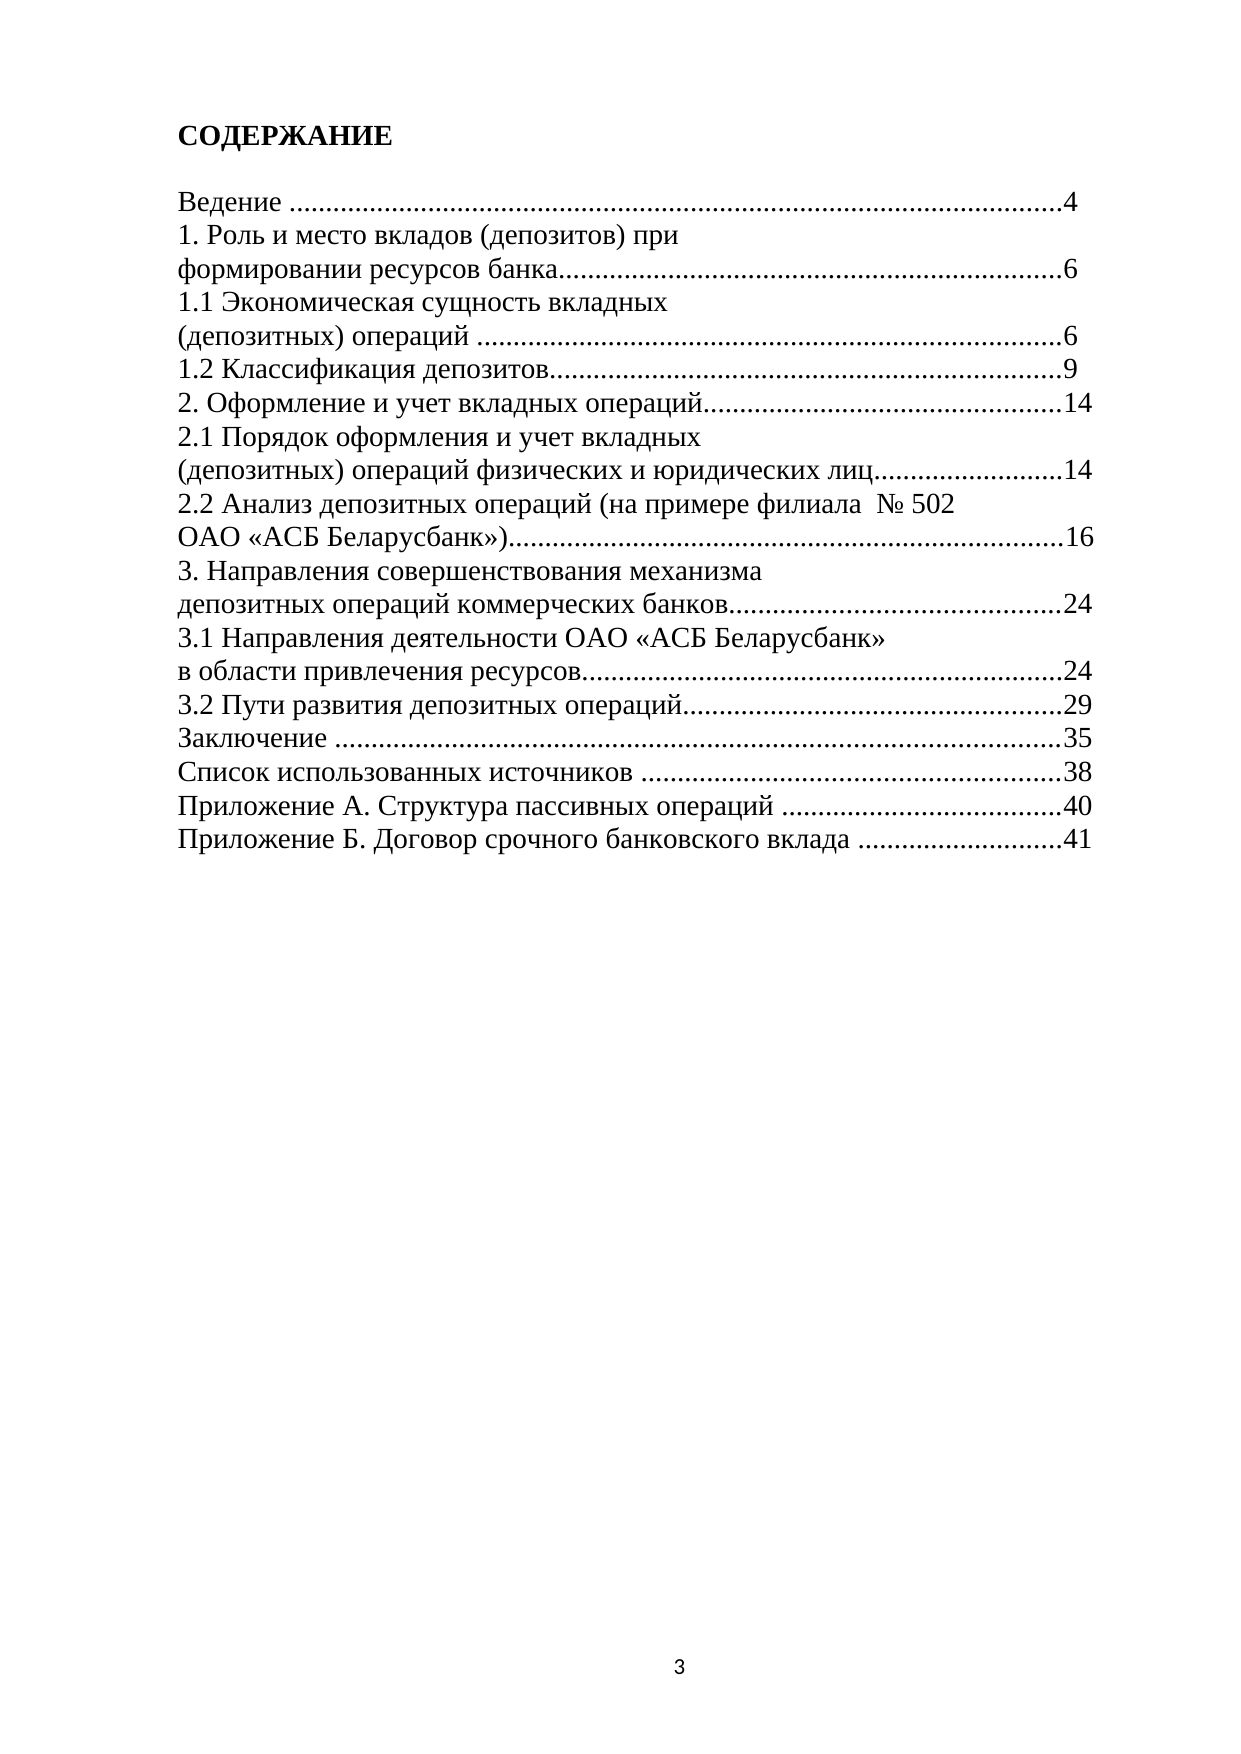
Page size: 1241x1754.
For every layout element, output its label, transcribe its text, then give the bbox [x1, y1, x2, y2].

text формировании ресурсов банка 6 [177, 251, 1181, 284]
text 3. Направления совершенствования механизма [177, 553, 1181, 586]
text 2.2 Анализ депозитных операций (на примере филиала № 502 [177, 486, 1181, 519]
text (депозитных) операций физических и юридических лиц 14 [177, 452, 1181, 486]
text Приложение Б. Договор срочного банковского вклада 41 [177, 821, 1181, 855]
text 2. Оформление и учет вкладных операций 14 [177, 385, 1181, 419]
text Заключение 35 [177, 721, 1181, 754]
text 1. Роль и место вкладов (депозитов) при [177, 217, 1181, 251]
text Приложение А. Структура пассивных операций 40 [177, 788, 1181, 821]
list 1.1 Экономическая сущность вкладных [177, 284, 1181, 318]
text 3.2 Пути развития депозитных операций 29 [177, 687, 1181, 721]
text Список использованных источников 38 [177, 754, 1181, 788]
text (депозитных) операций 6 [177, 318, 1181, 352]
text 3.1 Направления деятельности ОАО «АСБ Беларусбанк» [177, 620, 1181, 653]
text 1.2 Классификация депозитов 9 [177, 352, 1181, 385]
text 2.1 Порядок оформления и учет вкладных [177, 419, 1181, 452]
text ОАО «АСБ Беларусбанк») 16 [177, 519, 1181, 553]
text СОДЕРЖАНИЕ [177, 118, 1181, 152]
text депозитных операций коммерческих банков 24 [177, 586, 1181, 620]
text Ведение 4 [177, 184, 1181, 217]
text в области привлечения ресурсов 24 [177, 653, 1181, 687]
